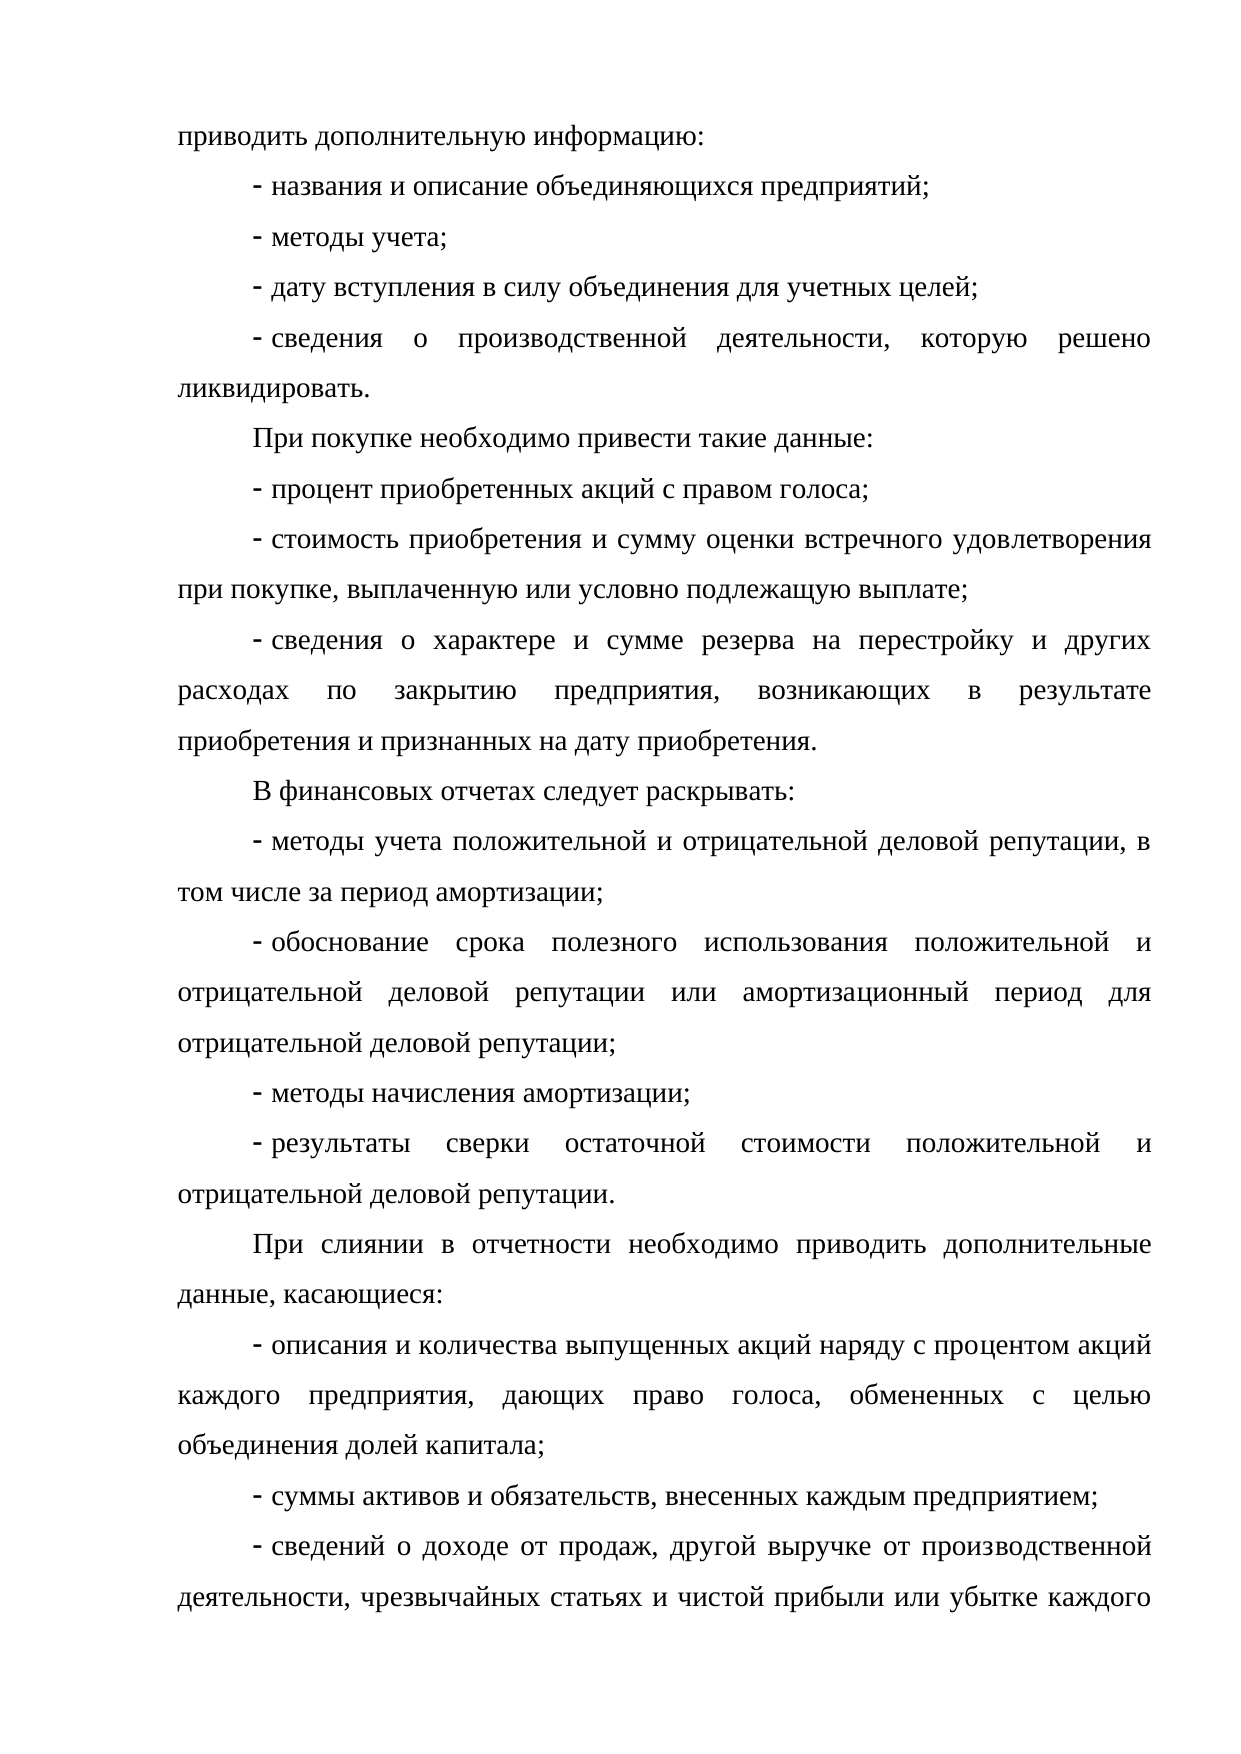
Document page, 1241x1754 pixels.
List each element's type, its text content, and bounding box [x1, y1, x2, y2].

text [177, 118, 1152, 152]
list методы учета; [177, 219, 1152, 252]
list методы начисления амортизации; [177, 1075, 1152, 1109]
text При покупке необходимо привести такие данные: [177, 420, 1152, 454]
list названия и описание объединяющихся предприятий; [177, 168, 1152, 202]
list результаты сверки остаточной стоимости положительной и отрицательной деловой репутации. [177, 1125, 1152, 1209]
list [177, 1528, 1152, 1612]
text При слиянии в отчетности необходимо приводить дополнительные данные, касающиеся: [177, 1226, 1152, 1310]
list дату вступления в силу объединения для учетных целей; [177, 269, 1152, 303]
list описания и количества выпущенных акций наряду с процентом акций каждого предприятия, дающих право голоса, обмененных с целью объединения долей капитала; [177, 1327, 1152, 1461]
list сведения о характере и сумме резерва на перестройку и других расходах по закрытию предприятия, возникающих в результате приобретения и признанных на дату приобретения. [177, 622, 1152, 756]
list суммы активов и обязательств, внесенных каждым предприятием; [177, 1478, 1152, 1511]
list процент приобретенных акций с правом голоса; [177, 471, 1152, 504]
list сведения о производственной деятельности, которую решено ликвидировать. [177, 320, 1152, 404]
list стоимость приобретения и сумму оценки встречного удовлетворения при покупке, выплаченную или условно подлежащую выплате; [177, 521, 1152, 605]
text В финансовых отчетах следует раскрывать: [177, 773, 1152, 806]
list обоснование срока полезного использования положительной и отрицательной деловой репутации или амортизационный период для отрицательной деловой репутации; [177, 924, 1152, 1058]
list методы учета положительной и отрицательной деловой репутации, в том числе за период амортизации; [177, 823, 1152, 907]
